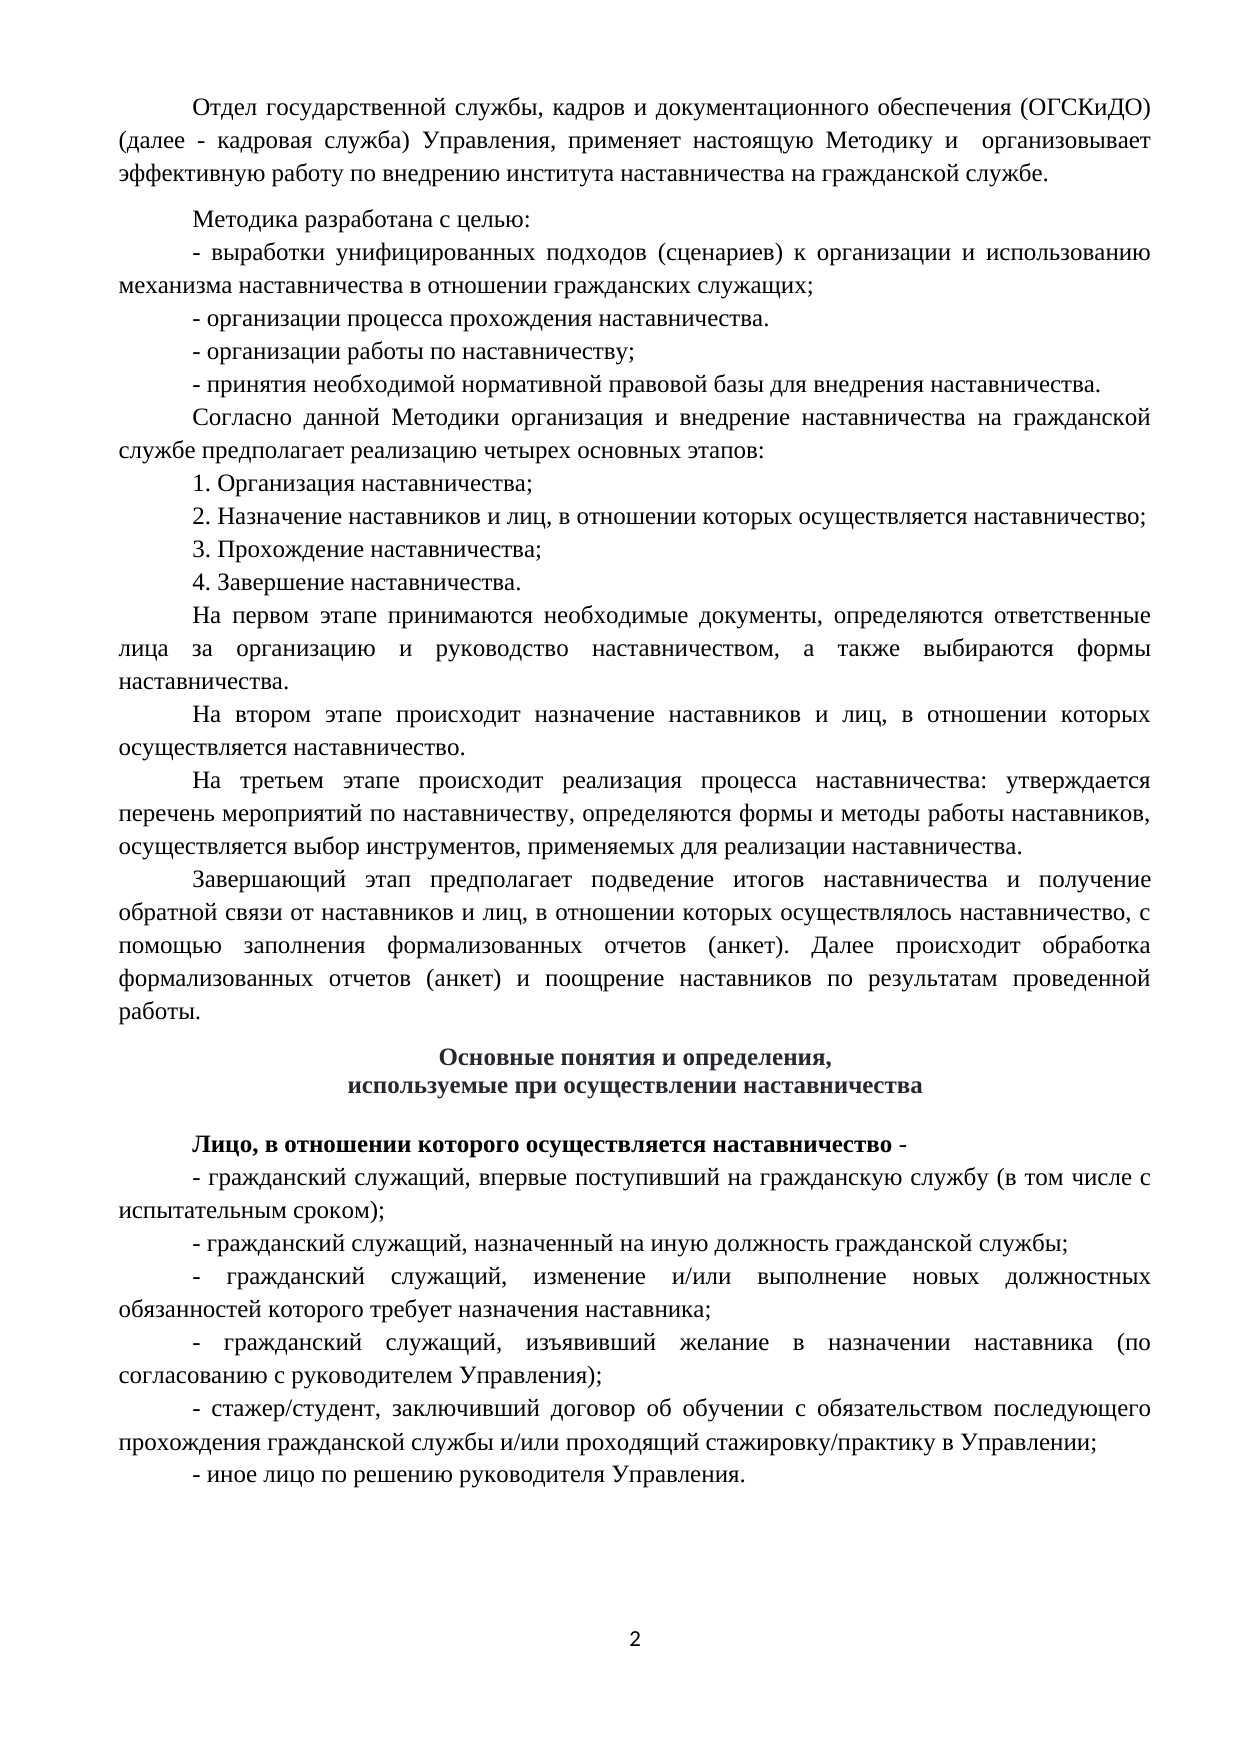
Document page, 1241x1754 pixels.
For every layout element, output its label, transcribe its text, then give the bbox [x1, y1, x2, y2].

text 2. Назначение наставников и лиц, в отношении которых осуществляется наставничество; [118, 501, 1152, 529]
text Завершающий этап предполагает подведение итогов наставничества и получение обратной связи от наставников и лиц, в отношении которых осуществлялось наставничество, с помощью заполнения формализованных отчетов (анкет). Далее происходит обработка формализованных отчетов (анкет) и поощрение наставников по результатам проведенной работы. [118, 864, 1152, 1025]
text Согласно данной Методики организация и внедрение наставничества на гражданской службе предполагает реализацию четырех основных этапов: [118, 402, 1152, 463]
text - гражданский служащий, назначенный на иную должность гражданской службы; [118, 1228, 1152, 1257]
subtitle Основные понятия и определения, [118, 1042, 1152, 1070]
text На втором этапе происходит назначение наставников и лиц, в отношении которых осуществляется наставничество. [118, 699, 1152, 761]
text Методика разработана с целью: [118, 204, 1152, 232]
text - стажер/студент, заключивший договор об обучении с обязательством последующего прохождения гражданской службы и/или проходящий стажировку/практику в Управлении; [118, 1393, 1152, 1455]
text - гражданский служащий, изменение и/или выполнение новых должностных обязанностей которого требует назначения наставника; [118, 1261, 1152, 1323]
text Отдел государственной службы, кадров и документационного обеспечения (ОГСКиДО) (далее - кадровая служба) Управления, применяет настоящую Методику и организовывает эффективную работу по внедрению института наставничества на гражданской службе. [118, 92, 1152, 187]
subtitle используемые при осуществлении наставничества [118, 1070, 1152, 1099]
text На первом этапе принимаются необходимые документы, определяются ответственные лица за организацию и руководство наставничеством, а также выбираются формы наставничества. [118, 600, 1152, 695]
text - выработки унифицированных подходов (сценариев) к организации и использованию механизма наставничества в отношении гражданских служащих; [118, 237, 1152, 298]
text 1. Организация наставничества; [118, 468, 1152, 497]
text - принятия необходимой нормативной правовой базы для внедрения наставничества. [118, 369, 1152, 397]
text - иное лицо по решению руководителя Управления. [118, 1459, 1152, 1488]
text - организации процесса прохождения наставничества. [118, 303, 1152, 331]
text 4. Завершение наставничества. [118, 567, 1152, 596]
text 3. Прохождение наставничества; [118, 534, 1152, 563]
text - гражданский служащий, впервые поступивший на гражданскую службу (в том числе с испытательным сроком); [118, 1162, 1152, 1224]
text На третьем этапе происходит реализация процесса наставничества: утверждается перечень мероприятий по наставничеству, определяются формы и методы работы наставников, осуществляется выбор инструментов, применяемых для реализации наставничества. [118, 765, 1152, 860]
text - организации работы по наставничеству; [118, 336, 1152, 364]
text Лицо, в отношении которого осуществляется наставничество - [118, 1129, 1152, 1158]
text - гражданский служащий, изъявивший желание в назначении наставника (по согласованию с руководителем Управления); [118, 1327, 1152, 1389]
